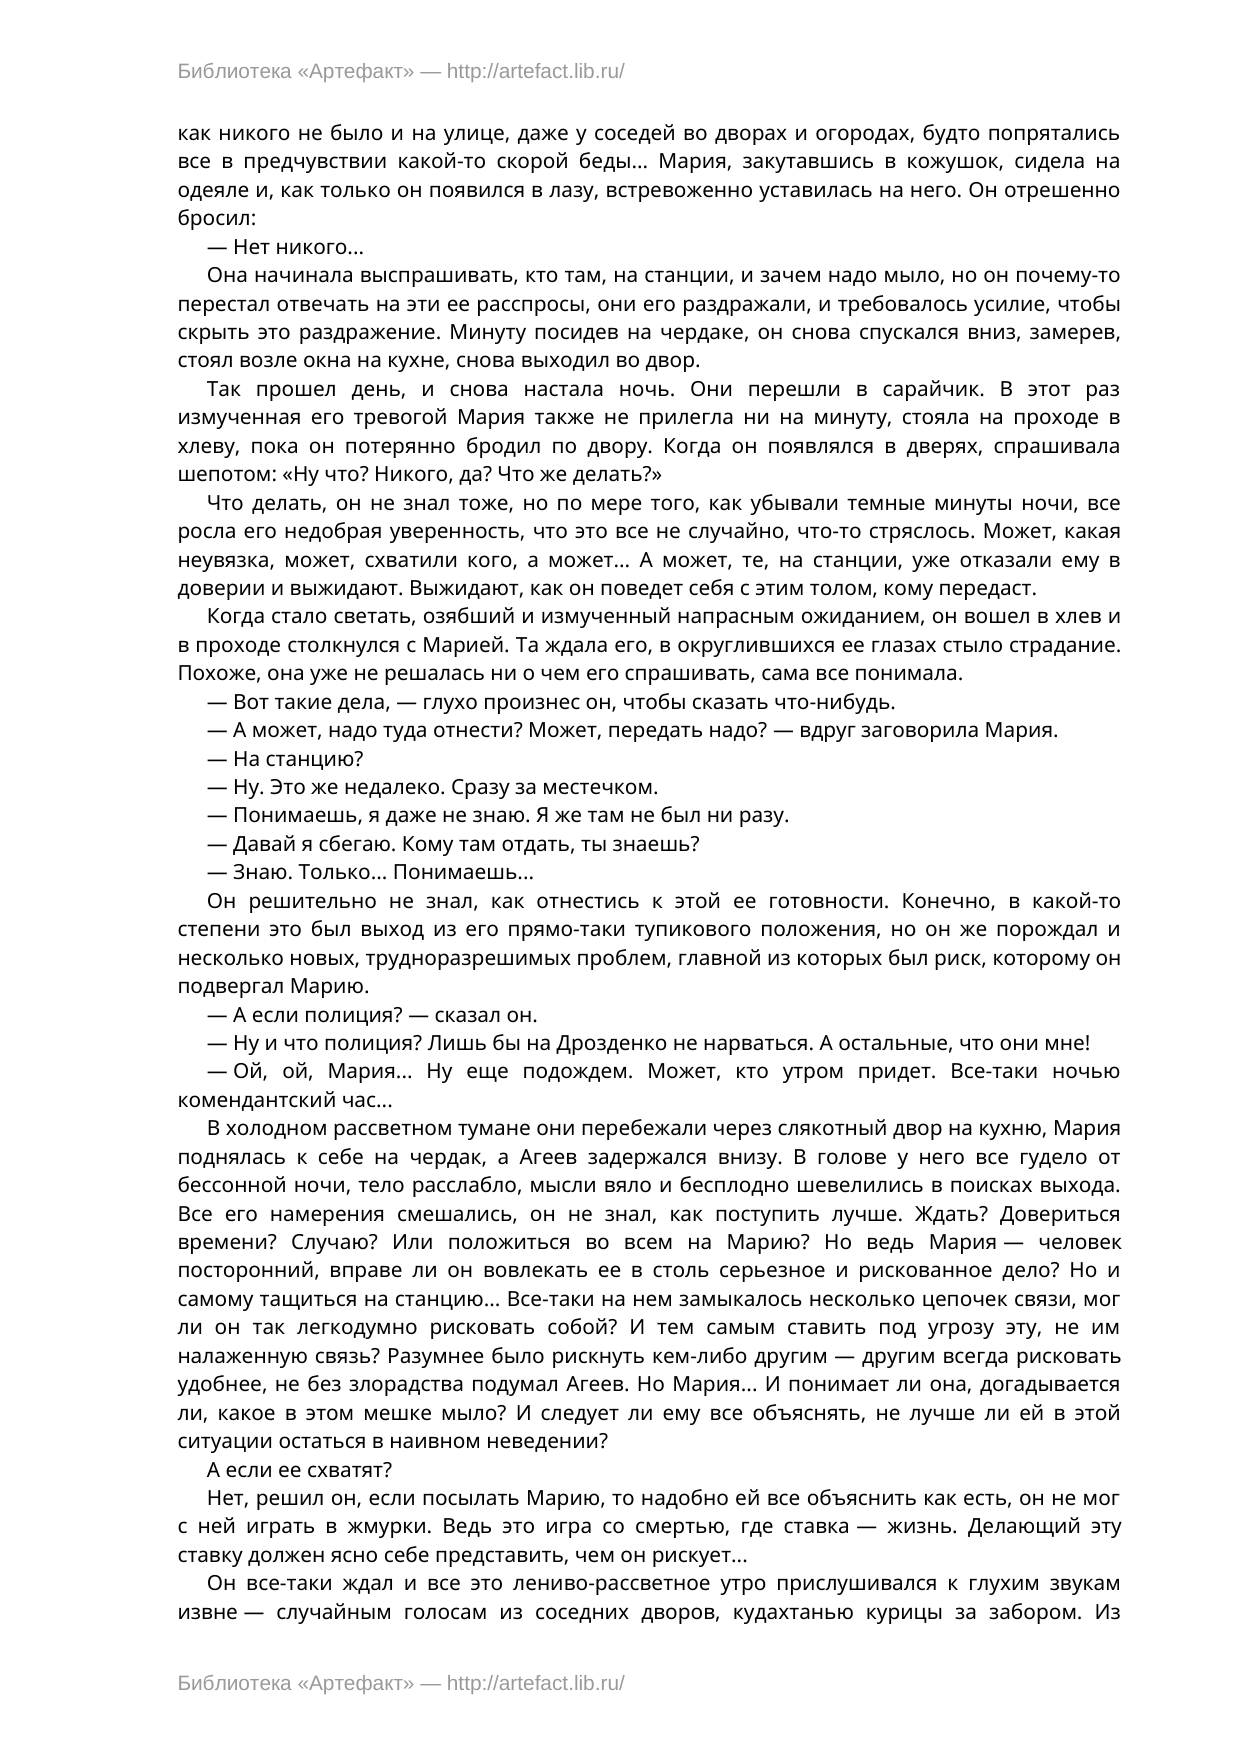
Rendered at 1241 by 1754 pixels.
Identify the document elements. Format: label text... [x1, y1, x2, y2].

text — Нет никого... [177, 232, 1122, 260]
text — Вот такие дела, — глухо произнес он, чтобы сказать что-нибудь. [177, 687, 1122, 715]
text — На станцию? [177, 744, 1122, 772]
text — Давай я сбегаю. Кому там отдать, ты знаешь? [177, 829, 1122, 857]
text Нет, решил он, если посылать Марию, то надобно ей все объяснить как есть, он не мог с ней играть в жмурки. Ведь это игра со смертью, где ставка — жизнь. Делающий эту ставку должен ясно себе представить, чем он рискует... [177, 1483, 1122, 1568]
text В холодном рассветном тумане они перебежали через слякотный двор на кухню, Мария поднялась к себе на чердак, а Агеев задержался внизу. В голове у него все гудело от бессонной ночи, тело расслабло, мысли вяло и бесплодно шевелились в поисках выхода. Все его намерения смешались, он не знал, как поступить лучше. Ждать? Довериться времени? Случаю? Или положиться во всем на Марию? Но ведь Мария — человек посторонний, вправе ли он вовлекать ее в столь серьезное и рискованное дело? Но и самому тащиться на станцию... Все-таки на нем замыкалось несколько цепочек связи, мог ли он так легкодумно рисковать собой? И тем самым ставить под угрозу эту, не им налаженную связь? Разумнее было рискнуть кем-либо другим — другим всегда рисковать удобнее, не без злорадства подумал Агеев. Но Мария... И понимает ли она, догадывается ли, какое в этом мешке мыло? И следует ли ему все объяснять, не лучше ли ей в этой ситуации остаться в наивном неведении? [177, 1113, 1122, 1455]
text — Ой, ой, Мария... Ну еще подождем. Может, кто утром придет. Все-таки ночью комендантский час... [177, 1057, 1122, 1113]
text Он решительно не знал, как отнестись к этой ее готовности. Конечно, в какой-то степени это был выход из его прямо-таки тупикового положения, но он же порождал и несколько новых, трудноразрешимых проблем, главной из которых был риск, которому он подвергал Марию. [177, 886, 1122, 1000]
text — Ну и что полиция? Лишь бы на Дрозденко не нарваться. А остальные, что они мне! [177, 1028, 1122, 1057]
text — А может, надо туда отнести? Может, передать надо? — вдруг заговорила Мария. [177, 715, 1122, 744]
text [177, 118, 1122, 232]
text — Понимаешь, я даже не знаю. Я же там не был ни разу. [177, 801, 1122, 829]
text — А если полиция? — сказал он. [177, 1000, 1122, 1028]
text А если ее схватят? [177, 1455, 1122, 1483]
text Она начинала выспрашивать, кто там, на станции, и зачем надо мыло, но он почему-то перестал отвечать на эти ее расспросы, они его раздражали, и требовалось усилие, чтобы скрыть это раздражение. Минуту посидев на чердаке, он снова спускался вниз, замерев, стоял возле окна на кухне, снова выходил во двор. [177, 260, 1122, 374]
text Когда стало светать, озябший и измученный напрасным ожиданием, он вошел в хлев и в проходе столкнулся с Марией. Та ждала его, в округлившихся ее глазах стыло страдание. Похоже, она уже не решалась ни о чем его спрашивать, сама все понимала. [177, 602, 1122, 687]
text — Ну. Это же недалеко. Сразу за местечком. [177, 772, 1122, 801]
text Так прошел день, и снова настала ночь. Они перешли в сарайчик. В этот раз измученная его тревогой Мария также не прилегла ни на минуту, стояла на проходе в хлеву, пока он потерянно бродил по двору. Когда он появлялся в дверях, спрашивала шепотом: «Ну что? Никого, да? Что же делать?» [177, 374, 1122, 488]
text Что делать, он не знал тоже, но по мере того, как убывали темные минуты ночи, все росла его недобрая уверенность, что это все не случайно, что-то стряслось. Может, какая неувязка, может, схватили кого, а может... А может, те, на станции, уже отказали ему в доверии и выжидают. Выжидают, как он поведет себя с этим толом, кому передаст. [177, 488, 1122, 602]
text — Знаю. Только... Понимаешь... [177, 857, 1122, 886]
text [177, 1568, 1122, 1625]
